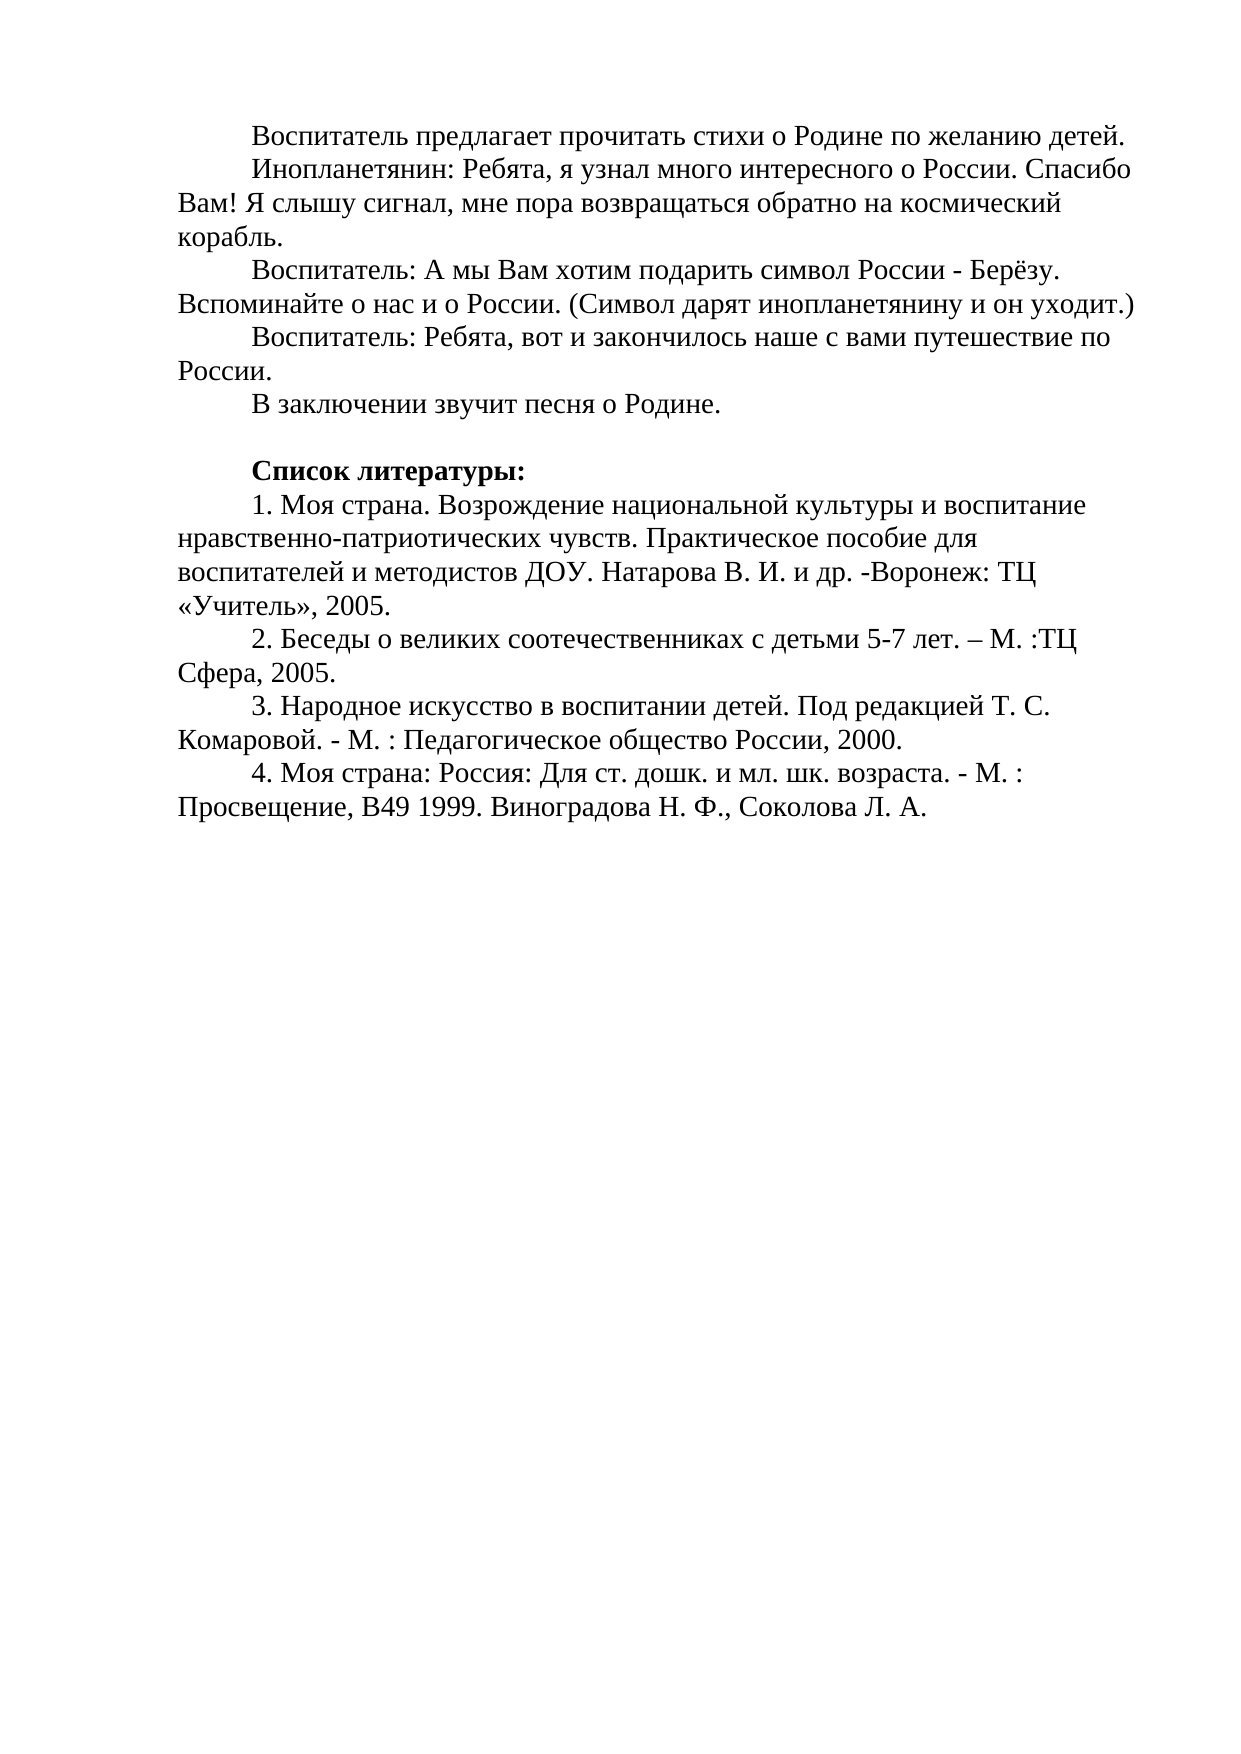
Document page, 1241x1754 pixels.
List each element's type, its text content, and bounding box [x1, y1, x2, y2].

text Список литературы: [177, 453, 1152, 487]
text 4. Моя страна: Россия: Для ст. дошк. и мл. шк. возраста. - М. : Просвещение, В49 1999. Виноградова Н. Ф., Соколова Л. А. [177, 755, 1152, 822]
text В заключении звучит песня о Родине. [177, 386, 1152, 420]
text Воспитатель: А мы Вам хотим подарить символ России - Берёзу. Вспоминайте о нас и о России. (Символ дарят инопланетянину и он уходит.) [177, 252, 1152, 319]
text 3. Народное искусство в воспитании детей. Под редакцией Т. С. Комаровой. - М. : Педагогическое общество России, 2000. [177, 688, 1152, 755]
text Воспитатель: Ребята, вот и закончилось наше с вами путешествие по России. [177, 319, 1152, 386]
text Инопланетянин: Ребята, я узнал много интересного о России. Спасибо Вам! Я слышу сигнал, мне пора возвращаться обратно на космический корабль. [177, 152, 1152, 252]
text 1. Моя страна. Возрождение национальной культуры и воспитание нравственно-патриотических чувств. Практическое пособие для воспитателей и методистов ДОУ. Натарова В. И. и др. -Воронеж: ТЦ «Учитель», 2005. [177, 487, 1152, 621]
text Воспитатель предлагает прочитать стихи о Родине по желанию детей. [177, 118, 1152, 152]
text 2. Беседы о великих соотечественниках с детьми 5-7 лет. – М. :ТЦ Сфера, 2005. [177, 621, 1152, 688]
